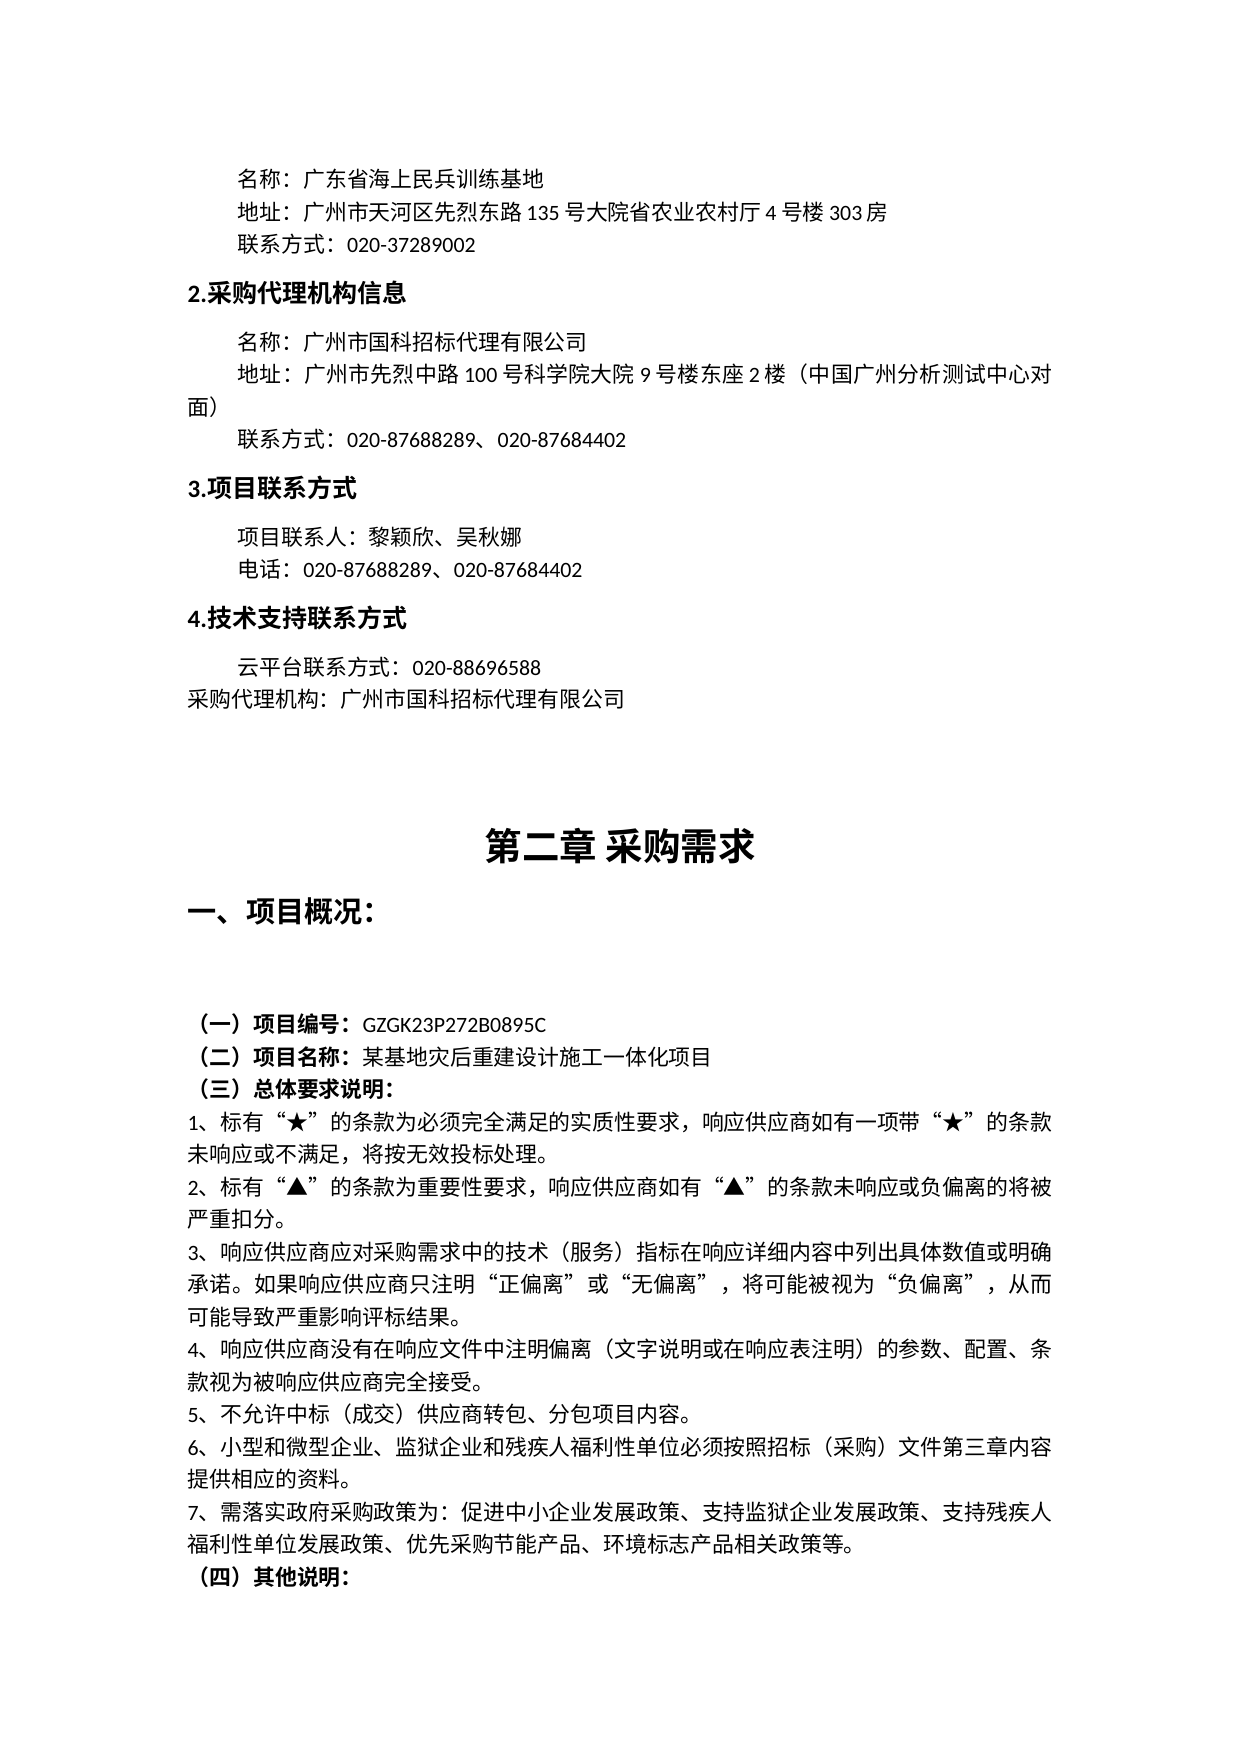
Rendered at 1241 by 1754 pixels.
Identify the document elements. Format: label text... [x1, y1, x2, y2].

text 第二章 采购需求 [187, 812, 1053, 877]
text 名称：广州市国科招标代理有限公司 [187, 324, 1053, 357]
text 云平台联系方式：020-88696588 [187, 649, 1053, 682]
text 电话：020-87688289、020-87684402 [187, 552, 1053, 584]
text （三）总体要求说明： [187, 1072, 1053, 1104]
text （二）项目名称：某基地灾后重建设计施工一体化项目 [187, 1039, 1053, 1072]
text 6、小型和微型企业、监狱企业和残疾人福利性单位必须按照招标（采购）文件第三章内容提供相应的资料。 [187, 1429, 1053, 1494]
text 一、项目概况： [187, 877, 1053, 942]
text 3、响应供应商应对采购需求中的技术（服务）指标在响应详细内容中列出具体数值或明确承诺。如果响应供应商只注明“正偏离”或“无偏离”，将可能被视为“负偏离”，从而可能导致严重影响评标结果。 [187, 1234, 1053, 1332]
text 3.项目联系方式 [187, 454, 1053, 519]
text 2.采购代理机构信息 [187, 259, 1053, 324]
text 7、需落实政府采购政策为：促进中小企业发展政策、支持监狱企业发展政策、支持残疾人福利性单位发展政策、优先采购节能产品、环境标志产品相关政策等。 [187, 1494, 1053, 1559]
text 名称：广东省海上民兵训练基地 [187, 162, 1053, 194]
text 5、不允许中标（成交）供应商转包、分包项目内容。 [187, 1397, 1053, 1429]
text （四）其他说明： [187, 1559, 1053, 1592]
text 项目联系人：黎颖欣、吴秋娜 [187, 519, 1053, 552]
text 4.技术支持联系方式 [187, 584, 1053, 649]
text 采购代理机构：广州市国科招标代理有限公司 [187, 682, 1053, 714]
text 4、响应供应商没有在响应文件中注明偏离（文字说明或在响应表注明）的参数、配置、条款视为被响应供应商完全接受。 [187, 1332, 1053, 1397]
text （一）项目编号：GZGK23P272B0895C [187, 1007, 1053, 1039]
text 地址：广州市天河区先烈东路135号大院省农业农村厅4号楼303房 [187, 194, 1053, 227]
text 联系方式：020-87688289、020-87684402 [187, 422, 1053, 454]
text 1、标有“★”的条款为必须完全满足的实质性要求，响应供应商如有一项带“★”的条款未响应或不满足，将按无效投标处理。 [187, 1104, 1053, 1169]
text 地址：广州市先烈中路100号科学院大院9号楼东座2楼（中国广州分析测试中心对面） [187, 357, 1053, 422]
text 联系方式：020-37289002 [187, 227, 1053, 259]
text 2、标有“▲”的条款为重要性要求，响应供应商如有“▲”的条款未响应或负偏离的将被严重扣分。 [187, 1169, 1053, 1234]
